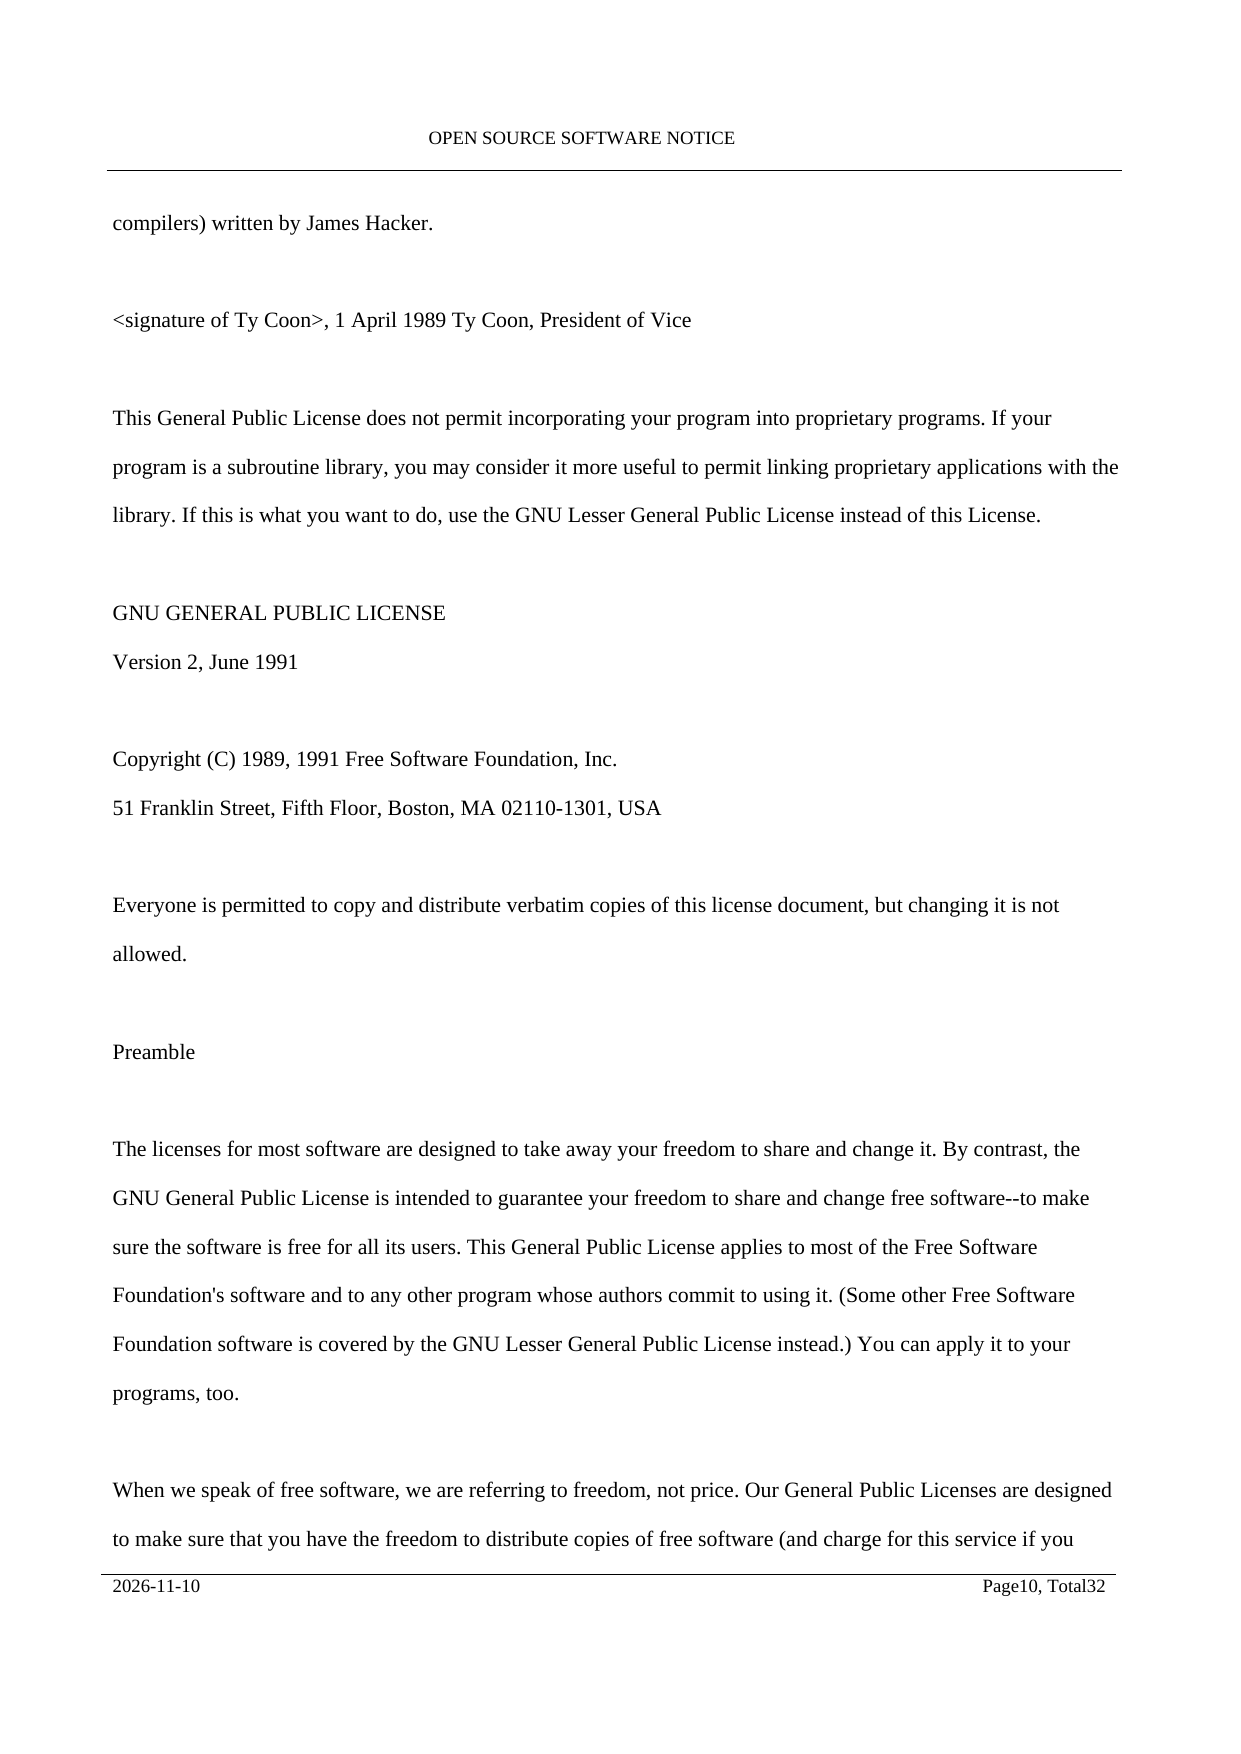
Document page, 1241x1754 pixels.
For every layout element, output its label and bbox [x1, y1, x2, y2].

text [112, 206, 1128, 1555]
